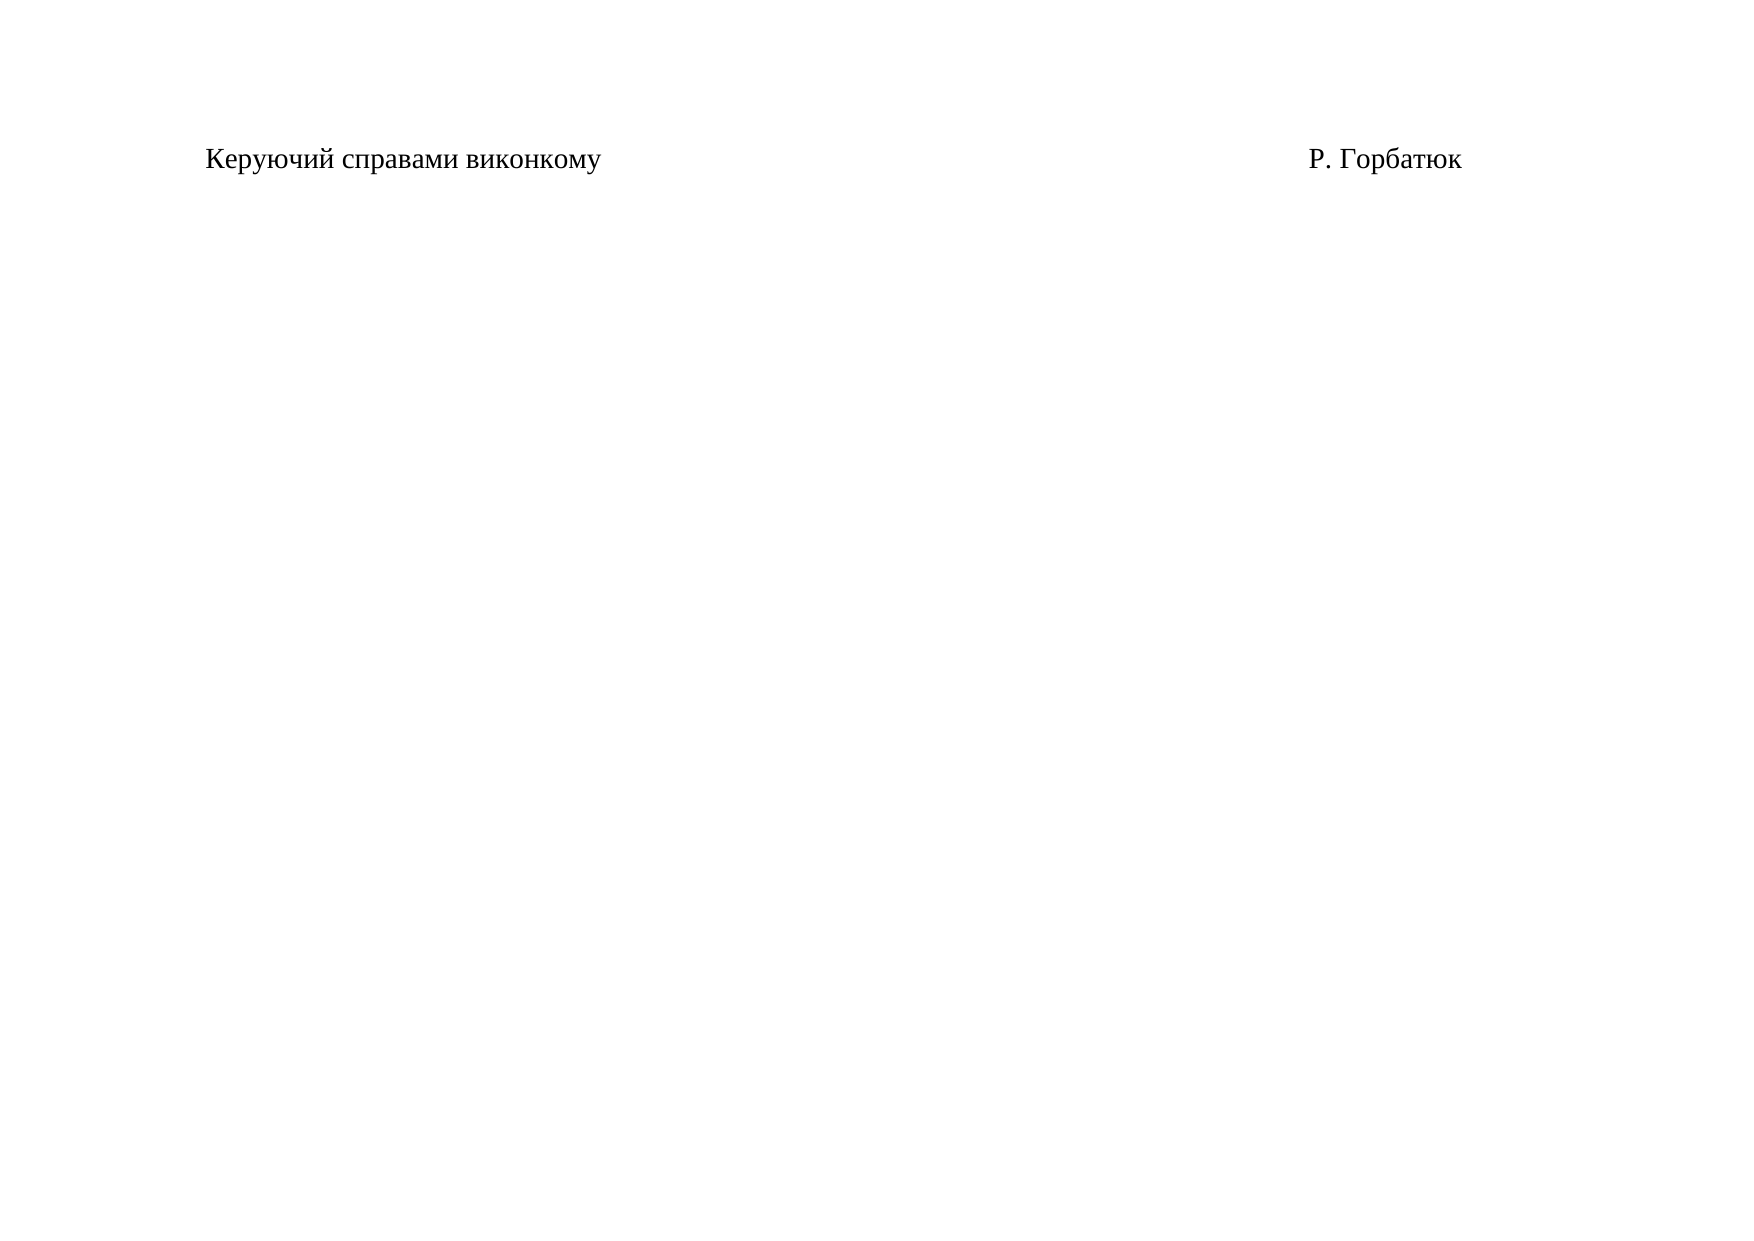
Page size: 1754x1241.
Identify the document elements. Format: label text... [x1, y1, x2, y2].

text Керуючий справами виконкому Р. Горбатюк [74, 141, 1668, 174]
